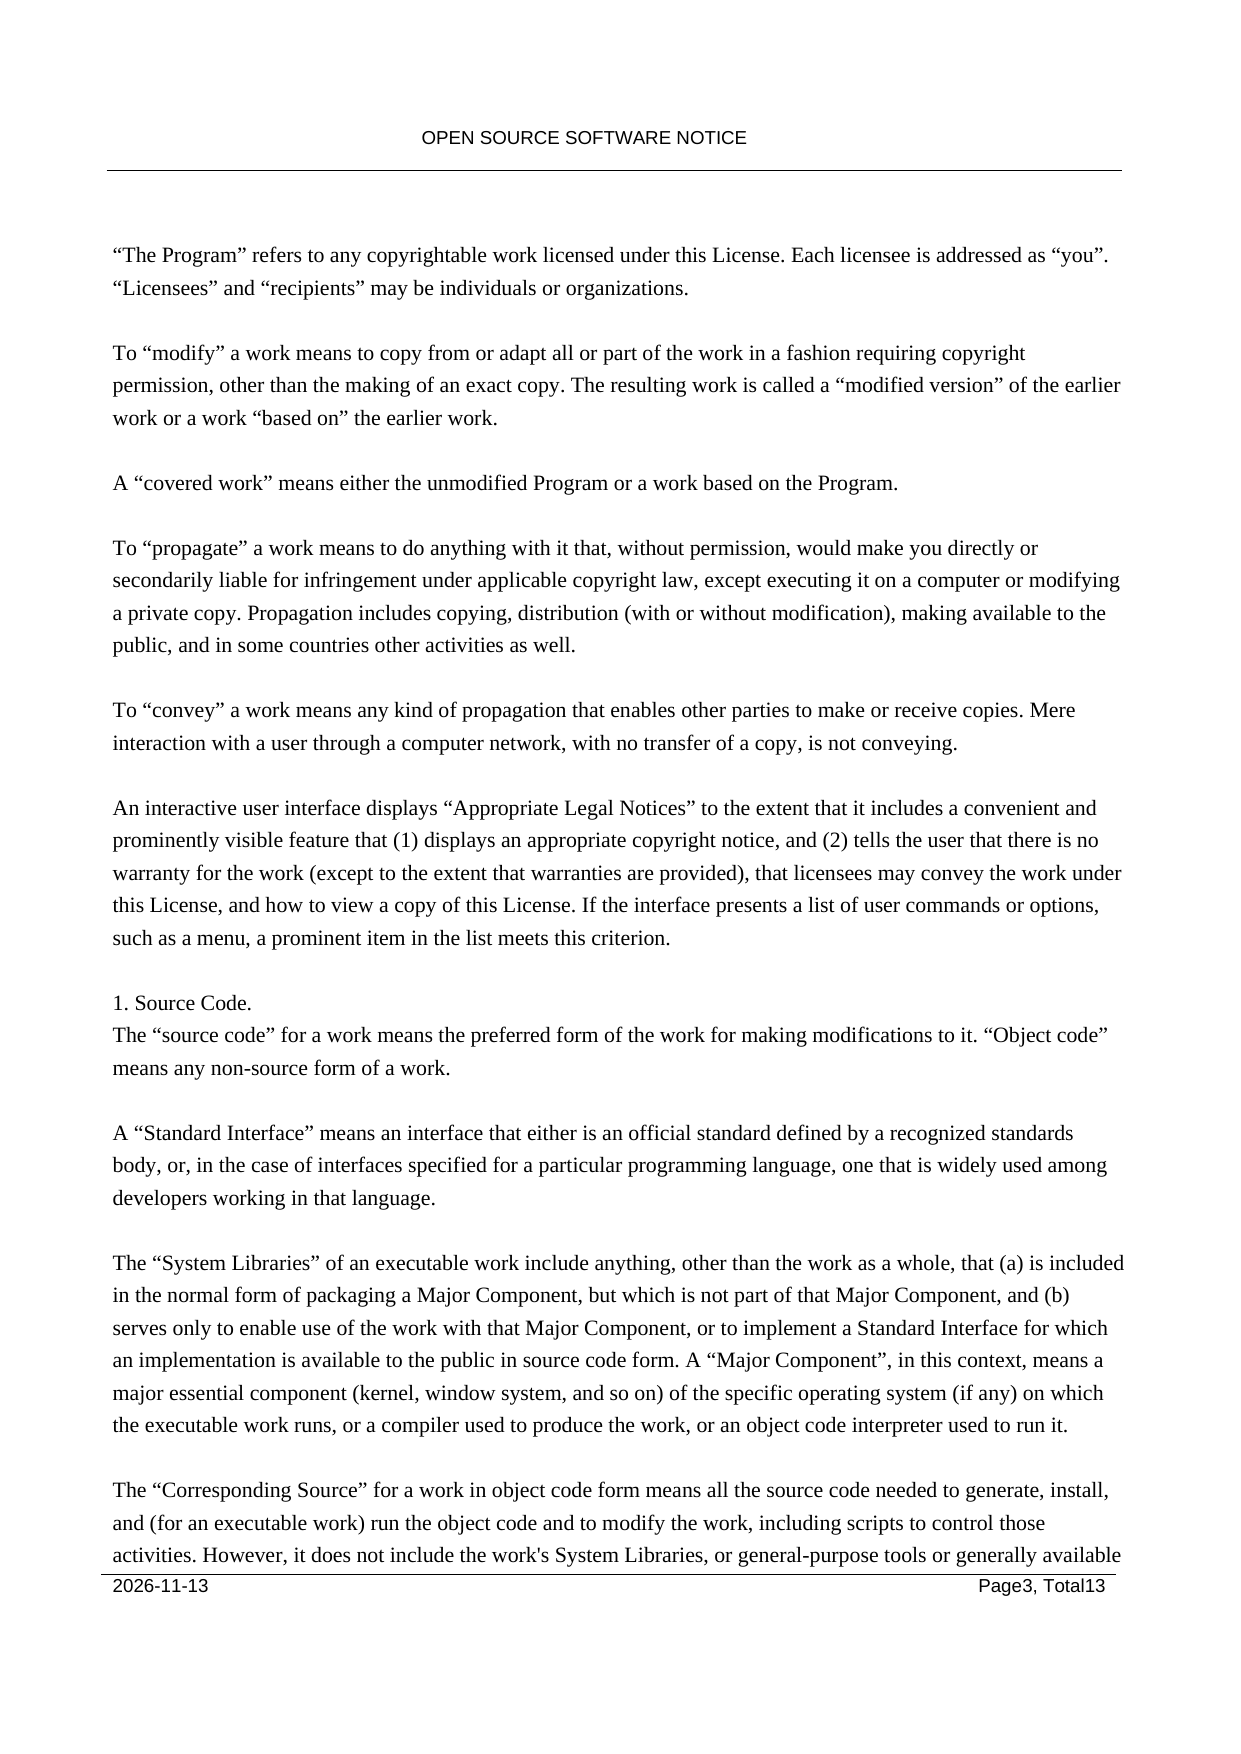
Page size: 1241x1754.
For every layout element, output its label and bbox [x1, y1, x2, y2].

text [112, 206, 1128, 1571]
